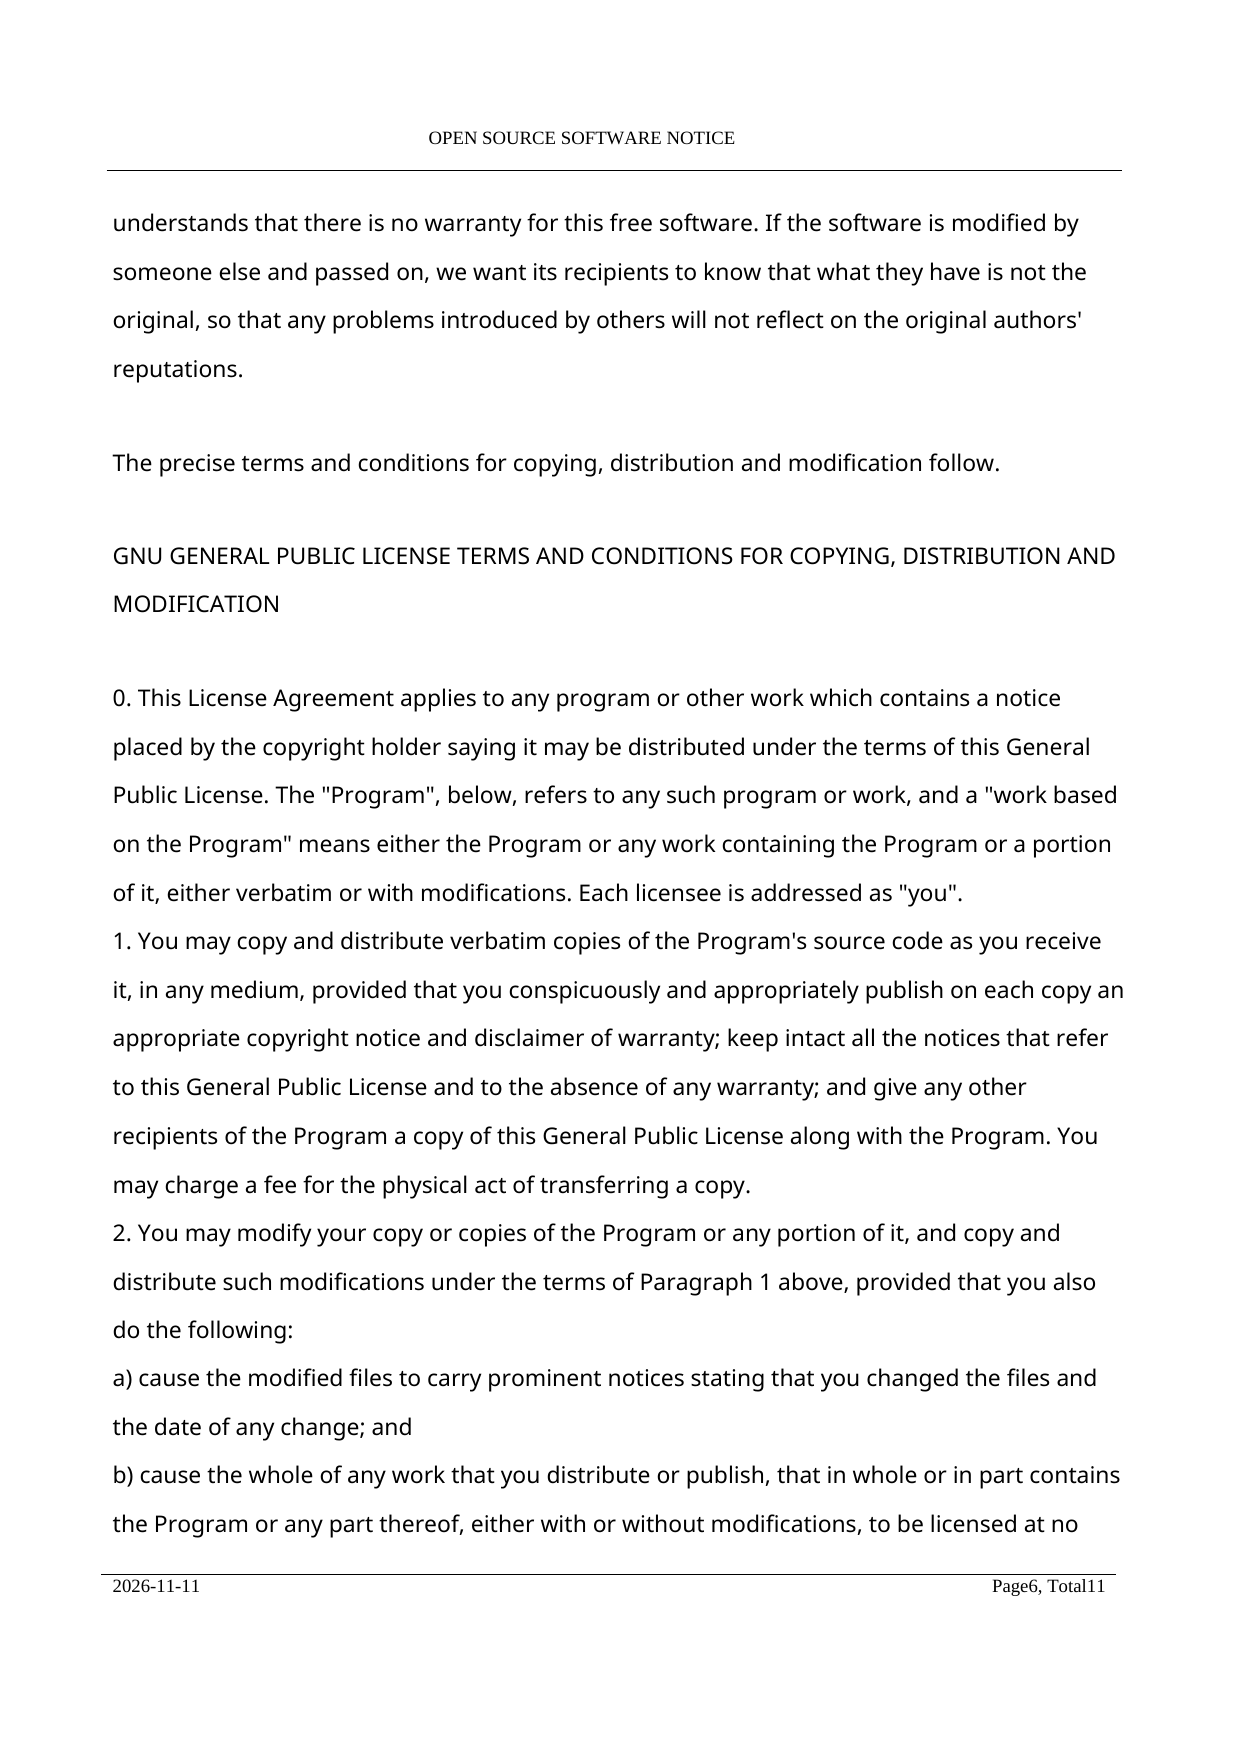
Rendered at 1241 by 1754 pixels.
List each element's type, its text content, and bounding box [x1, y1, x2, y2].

text 0. This License Agreement applies to any program or other work which contains a notice placed by the copyright holder saying it may be distributed under the terms of this General Public License. The "Program", below, refers to any such program or work, and a "work based on the Program" means either the Program or any work containing the Program or a portion of it, either verbatim or with modifications. Each licensee is addressed as "you". [112, 681, 1128, 908]
text 1. You may copy and distribute verbatim copies of the Program's source code as you receive it, in any medium, provided that you conspicuously and appropriately publish on each copy an appropriate copyright notice and disclaimer of warranty; keep intact all the notices that refer to this General Public License and to the absence of any warranty; and give any other recipients of the Program a copy of this General Public License along with the Program. You may charge a fee for the physical act of transferring a copy. [112, 924, 1128, 1200]
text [112, 206, 1128, 385]
text a) cause the modified files to carry prominent notices stating that you changed the files and the date of any change; and [112, 1362, 1128, 1443]
text GNU GENERAL PUBLIC LICENSE TERMS AND CONDITIONS FOR COPYING, DISTRIBUTION AND MODIFICATION [112, 539, 1128, 620]
text The precise terms and conditions for copying, distribution and modification follow. [112, 446, 1128, 478]
text 2. You may modify your copy or copies of the Program or any portion of it, and copy and distribute such modifications under the terms of Paragraph 1 above, provided that you also do the following: [112, 1216, 1128, 1346]
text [112, 1458, 1128, 1540]
